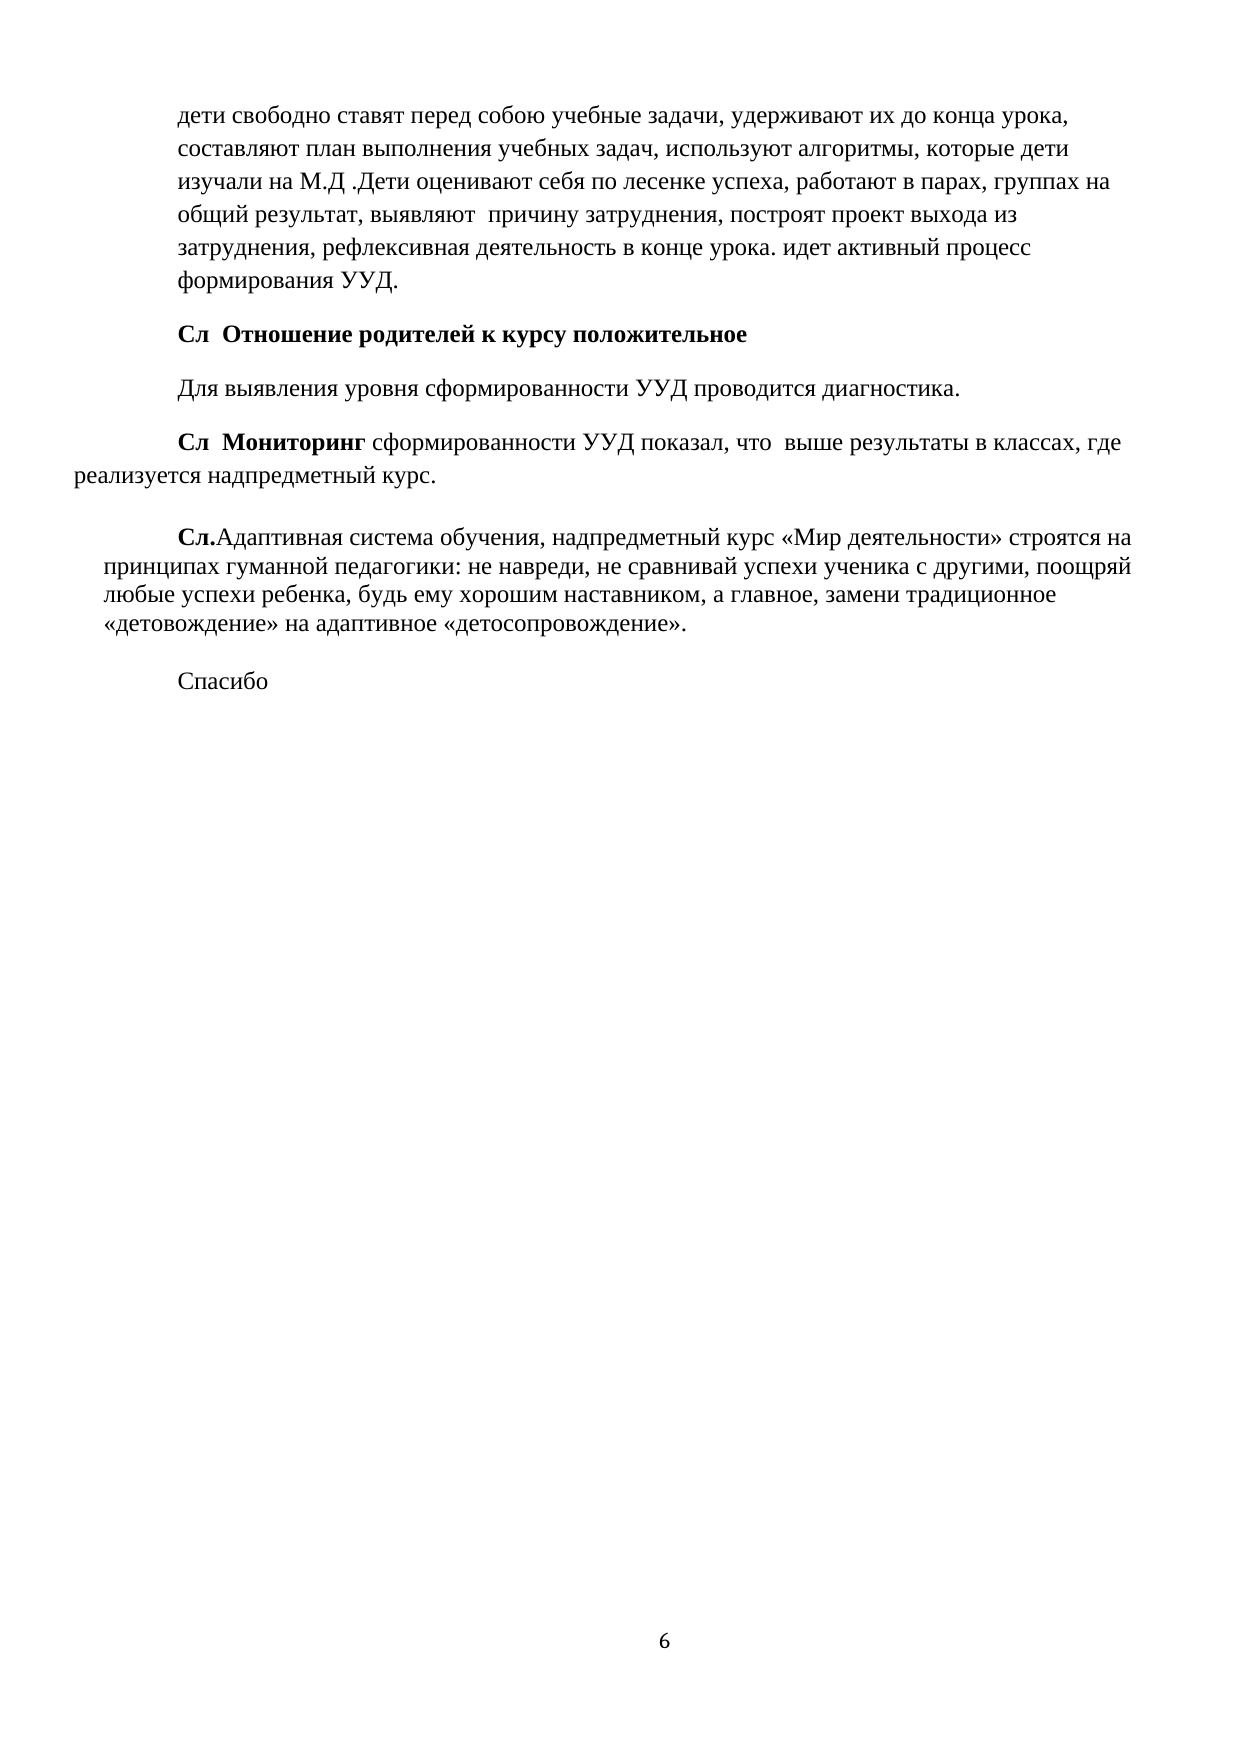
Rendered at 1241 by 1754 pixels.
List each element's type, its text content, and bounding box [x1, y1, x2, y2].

text Сл.Адаптивная система обучения, надпредметный курс «Мир деятельности» строятся на принципах гуманной педагогики: не навреди, не сравнивай успехи ученика с другими, поощряй любые успехи ребенка, будь ему хорошим наставником, а главное, замени традиционное «детовождение» на адаптивное «детосопровождение». [103, 522, 1152, 637]
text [177, 100, 1152, 294]
text Сл Мониторинг сформированности УУД показал, что выше результаты в классах, где реализуется надпредметный курс. [74, 427, 1152, 488]
text Для выявления уровня сформированности УУД проводится диагностика. [74, 373, 1152, 402]
text Сл Отношение родителей к курсу положительное [74, 319, 1152, 348]
text Спасибо [103, 666, 1152, 695]
